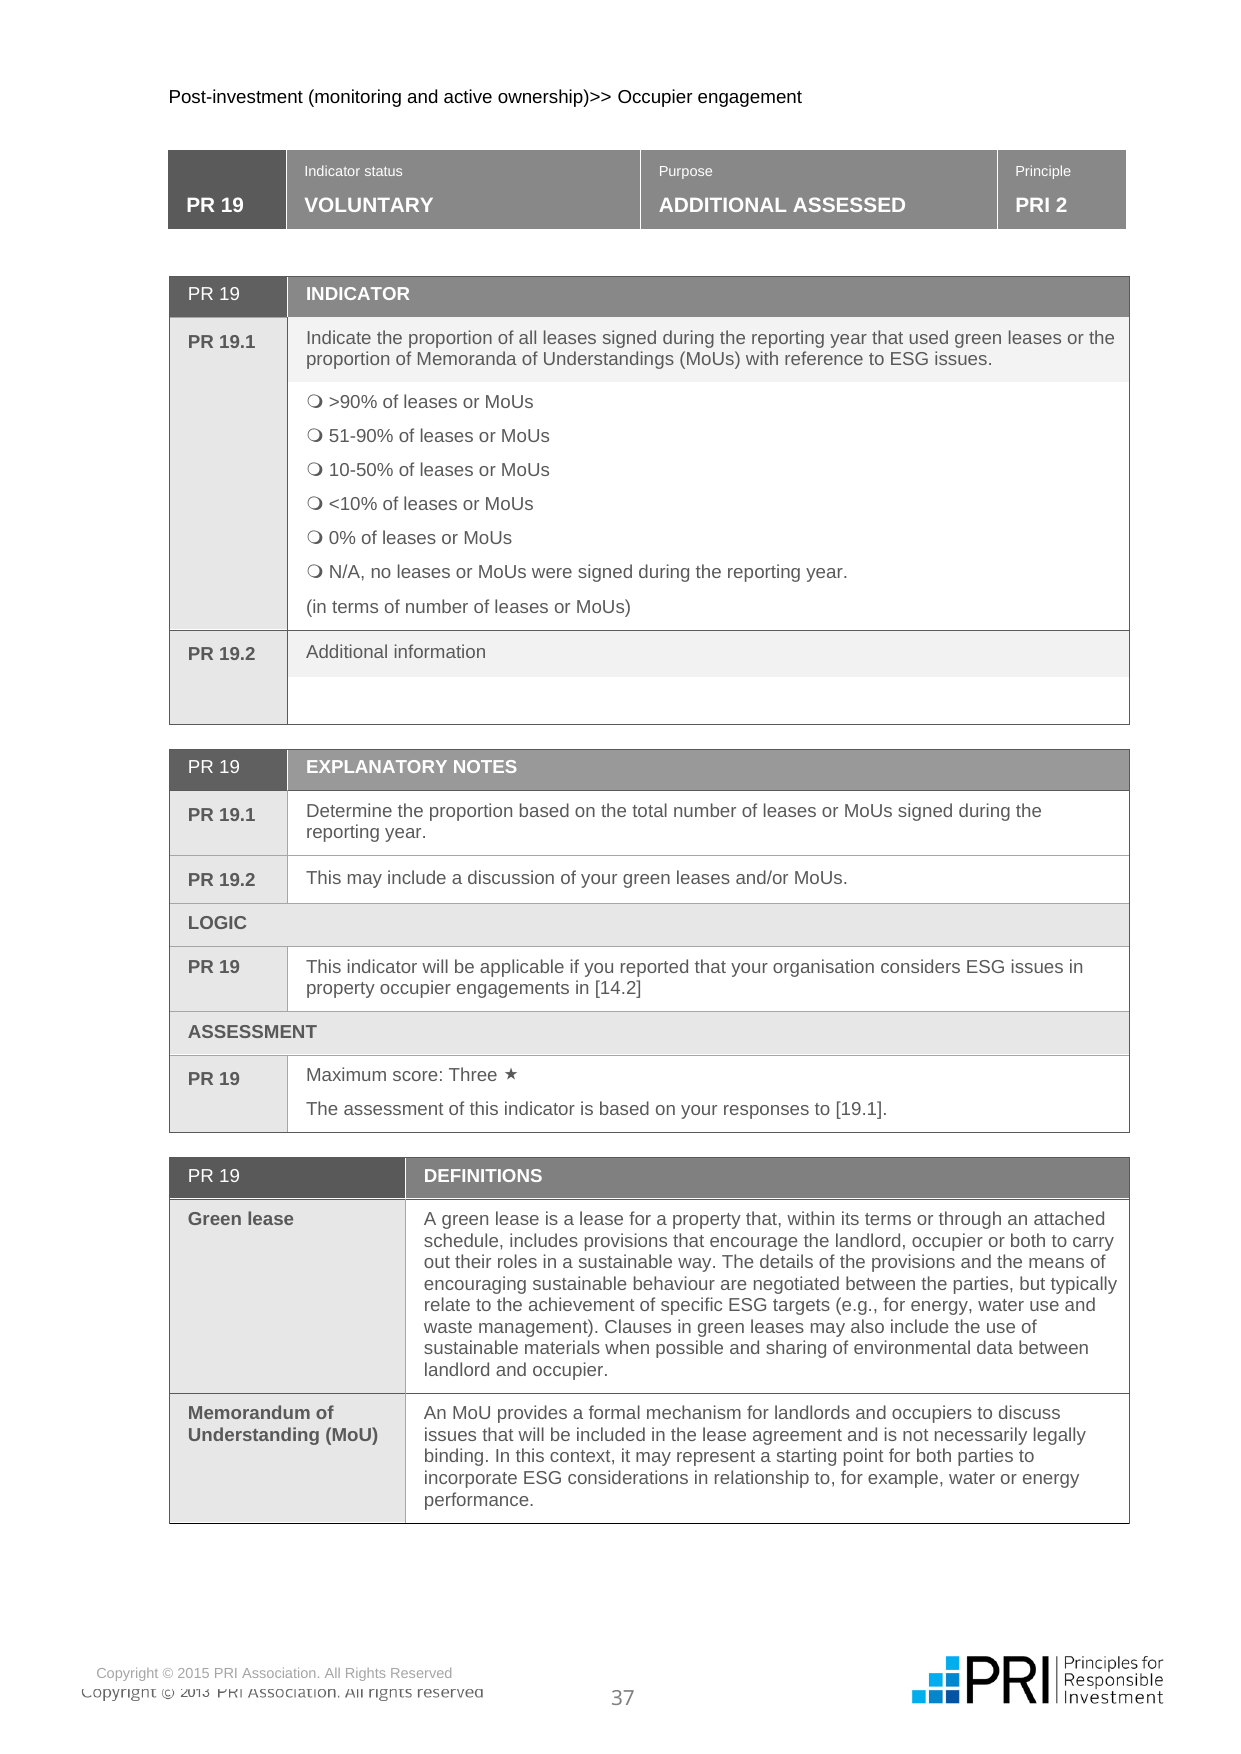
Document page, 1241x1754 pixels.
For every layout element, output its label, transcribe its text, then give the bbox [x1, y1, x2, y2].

table_header [168, 150, 286, 186]
table_header EXPLANATORY NOTES [288, 750, 1129, 790]
table_cell [288, 677, 1129, 724]
table_cell LOGIC [170, 904, 1129, 946]
table_cell PRI 2 [998, 186, 1126, 229]
table_header PR 19 [170, 750, 287, 790]
table_cell PR 19 [170, 1056, 287, 1132]
table_header INDICATOR [288, 277, 1129, 317]
table_cell VOLUNTARY [287, 186, 640, 229]
table_header DEFINITIONS [406, 1158, 1129, 1198]
table_cell Additional information [288, 631, 1129, 677]
table_cell PR 19.1 [170, 791, 287, 855]
table_cell PR 19.1 [170, 318, 287, 382]
table_cell A green lease is a lease for a property that, within its terms or through an attached schedule, includes provisions that encourage the landlord, occupier or both to carry out their roles in a sustainable way. The details of the provisions and the means of encouraging sustainable behaviour are negotiated between the parties, but typically relate to the achievement of specific ESG targets (e.g., for energy, water use and waste management). Clauses in green leases may also include the use of sustainable materials when possible and sharing of environmental data between landlord and occupier. [406, 1200, 1129, 1393]
table_header Indicator status [287, 150, 640, 186]
table_cell Indicate the proportion of all leases signed during the reporting year that used green leases or the proportion of Memoranda of Understandings (MoUs) with reference to ESG issues. [288, 317, 1129, 382]
table_header PR 19 [170, 1158, 405, 1198]
table_cell An MoU provides a formal mechanism for landlords and occupiers to discuss issues that will be included in the lease agreement and is not necessarily legally binding. In this context, it may represent a starting point for both parties to incorporate ESG considerations in relationship to, for example, water or energy performance. [406, 1394, 1129, 1522]
table_cell PR 19 [168, 186, 286, 229]
table_cell PR 19 [170, 947, 287, 1011]
table_cell >90% of leases or MoUs 51-90% of leases or MoUs 10-50% of leases or MoUs <10% of leases or MoUs 0% of leases or MoUs N/A, no leases or MoUs were signed during the reporting year. (in terms of number of leases or MoUs) [288, 382, 1129, 629]
table_cell Memorandum of Understanding (MoU) [170, 1394, 405, 1522]
table_header Purpose [641, 150, 997, 186]
table_cell Determine the proportion based on the total number of leases or MoUs signed during the reporting year. [288, 791, 1129, 855]
table_cell [170, 382, 287, 629]
table_header PR 19 [170, 277, 287, 317]
table_cell This indicator will be applicable if you reported that your organisation considers ESG issues in property occupier engagements in [14.2] [288, 947, 1129, 1011]
table_cell ADDITIONAL ASSESSED [641, 186, 997, 229]
table_cell ASSESSMENT [170, 1012, 1129, 1054]
table_cell Maximum score: Three The assessment of this indicator is based on your responses to [19.1]. [288, 1056, 1129, 1132]
table_cell This may include a discussion of your green leases and/or MoUs. [288, 856, 1129, 903]
table_cell PR 19.2 [170, 631, 287, 677]
table_cell [170, 677, 287, 724]
picture [0, 1560, 1241, 1754]
table_cell PR 19.2 [170, 856, 287, 903]
table_header Principle [998, 150, 1126, 186]
table_cell Green lease [170, 1200, 405, 1393]
